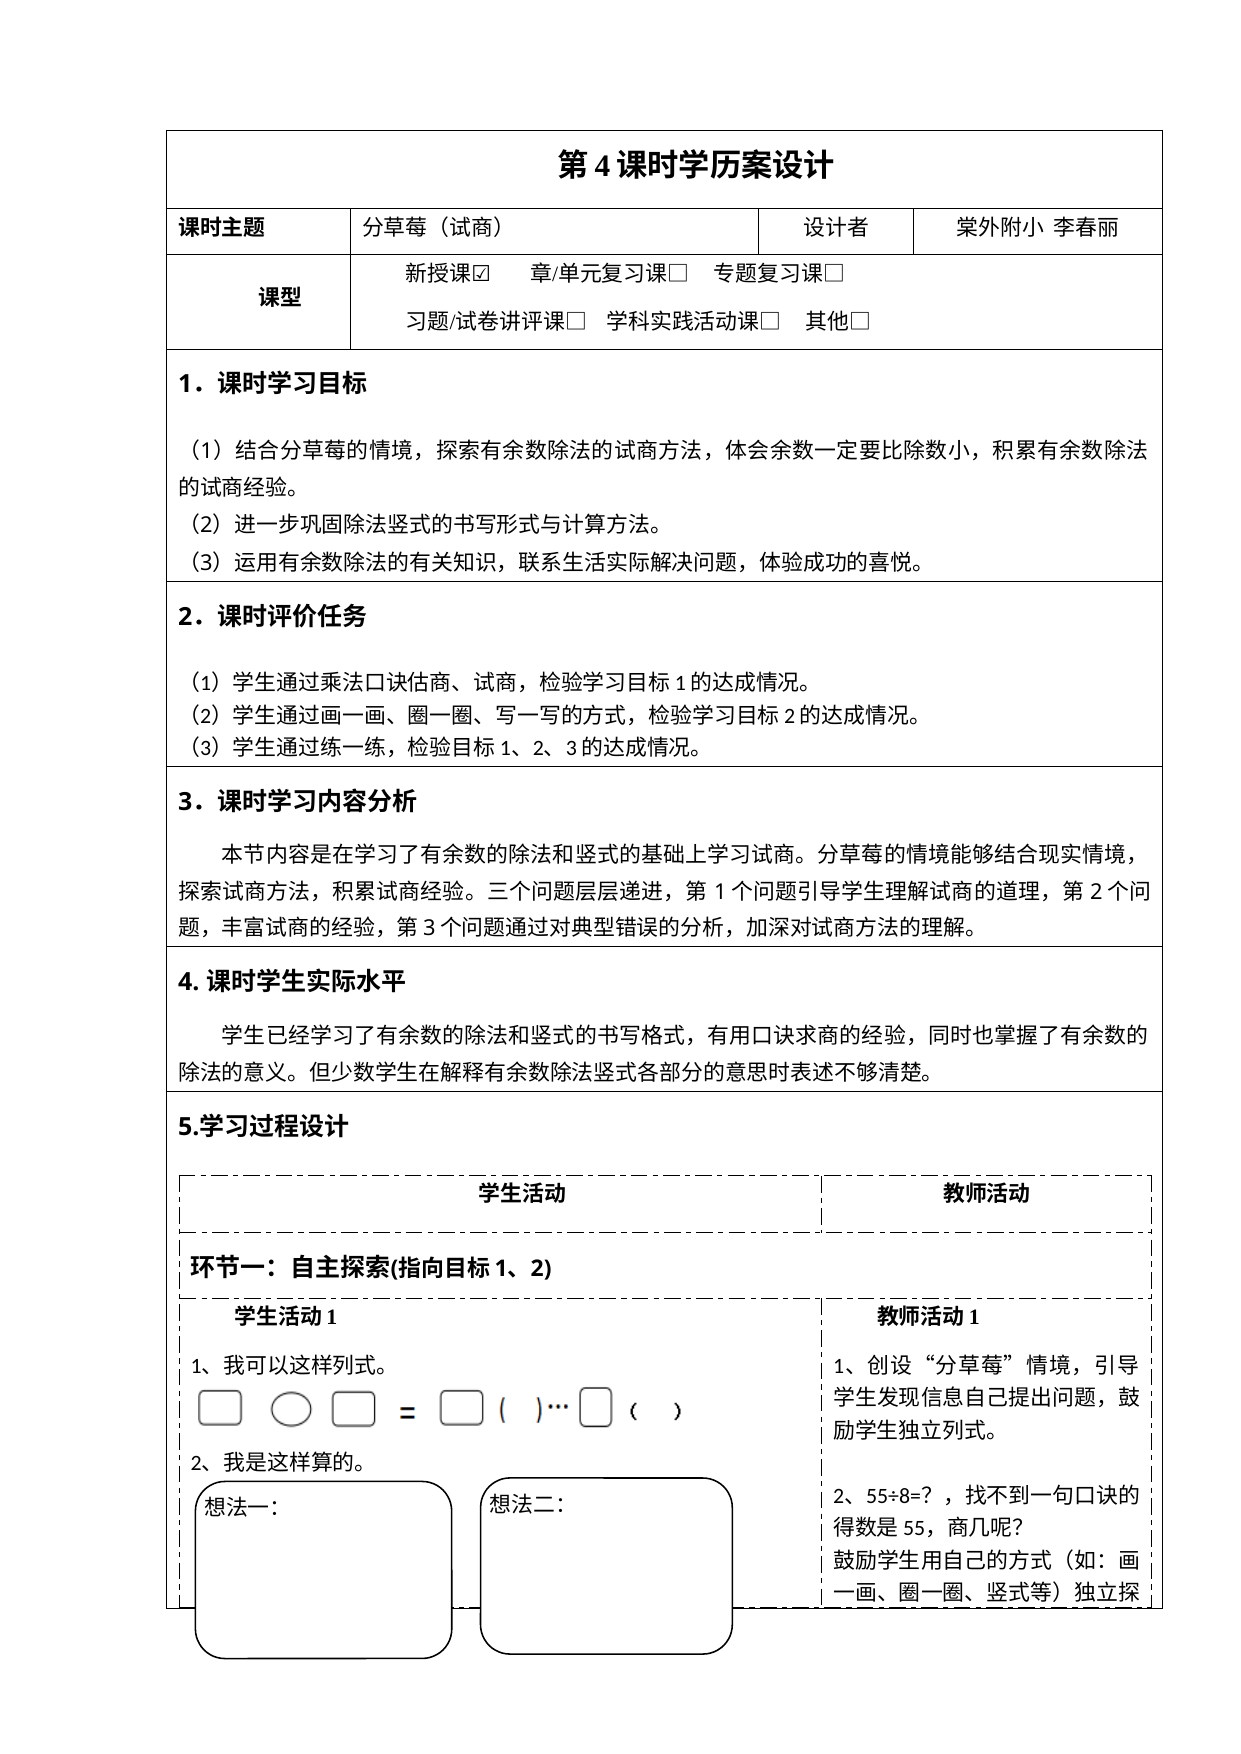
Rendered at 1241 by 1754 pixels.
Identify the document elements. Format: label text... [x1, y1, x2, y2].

table_cell 新授课☑ 章/单元复习课□ 专题复习课□ 习题/试卷讲评课□ 学科实践活动课□ 其他□ [351, 255, 1162, 348]
table_cell 1．课时学习目标 （1）结合分草莓的情境，探索有余数除法的试商方法，体会余数一定要比除数小，积累有余数除法的试商经验。 （2）进一步巩固除法竖式的书写形式与计算方法。 （3）运用有余数除法的有关知识，联系生活实际解决问题，体验成功的喜悦。 [167, 350, 1162, 581]
table_cell 课型 [167, 255, 350, 348]
table_header 第4课时学历案设计 [167, 131, 1162, 208]
table_cell 2．课时评价任务 （1）学生通过乘法口诀估商、试商，检验学习目标1的达成情况。 （2）学生通过画一画、圈一圈、写一写的方式，检验学习目标2的达成情况。 （3）学生通过练一练，检验目标1、2、3的达成情况。 [167, 582, 1162, 766]
table_cell 5.学习过程设计 [167, 1092, 1162, 1608]
table_cell 设计者 [759, 209, 913, 254]
table_cell 3．课时学习内容分析 本节内容是在学习了有余数的除法和竖式的基础上学习试商。分草莓的情境能够结合现实情境，探索试商方法，积累试商经验。三个问题层层递进，第1个问题引导学生理解试商的道理，第2个问题，丰富试商的经验，第3个问题通过对典型错误的分析，加深对试商方法的理解。 [167, 767, 1162, 946]
picture [190, 1379, 696, 1433]
table_cell 棠外附小 李春丽 [914, 209, 1162, 254]
table_cell 分草莓（试商） [351, 209, 758, 254]
table_cell 课时主题 [167, 209, 350, 254]
table_cell 4. 课时学生实际水平 学生已经学习了有余数的除法和竖式的书写格式，有用口诀求商的经验，同时也掌握了有余数的除法的意义。但少数学生在解释有余数除法竖式各部分的意思时表述不够清楚。 [167, 947, 1162, 1091]
